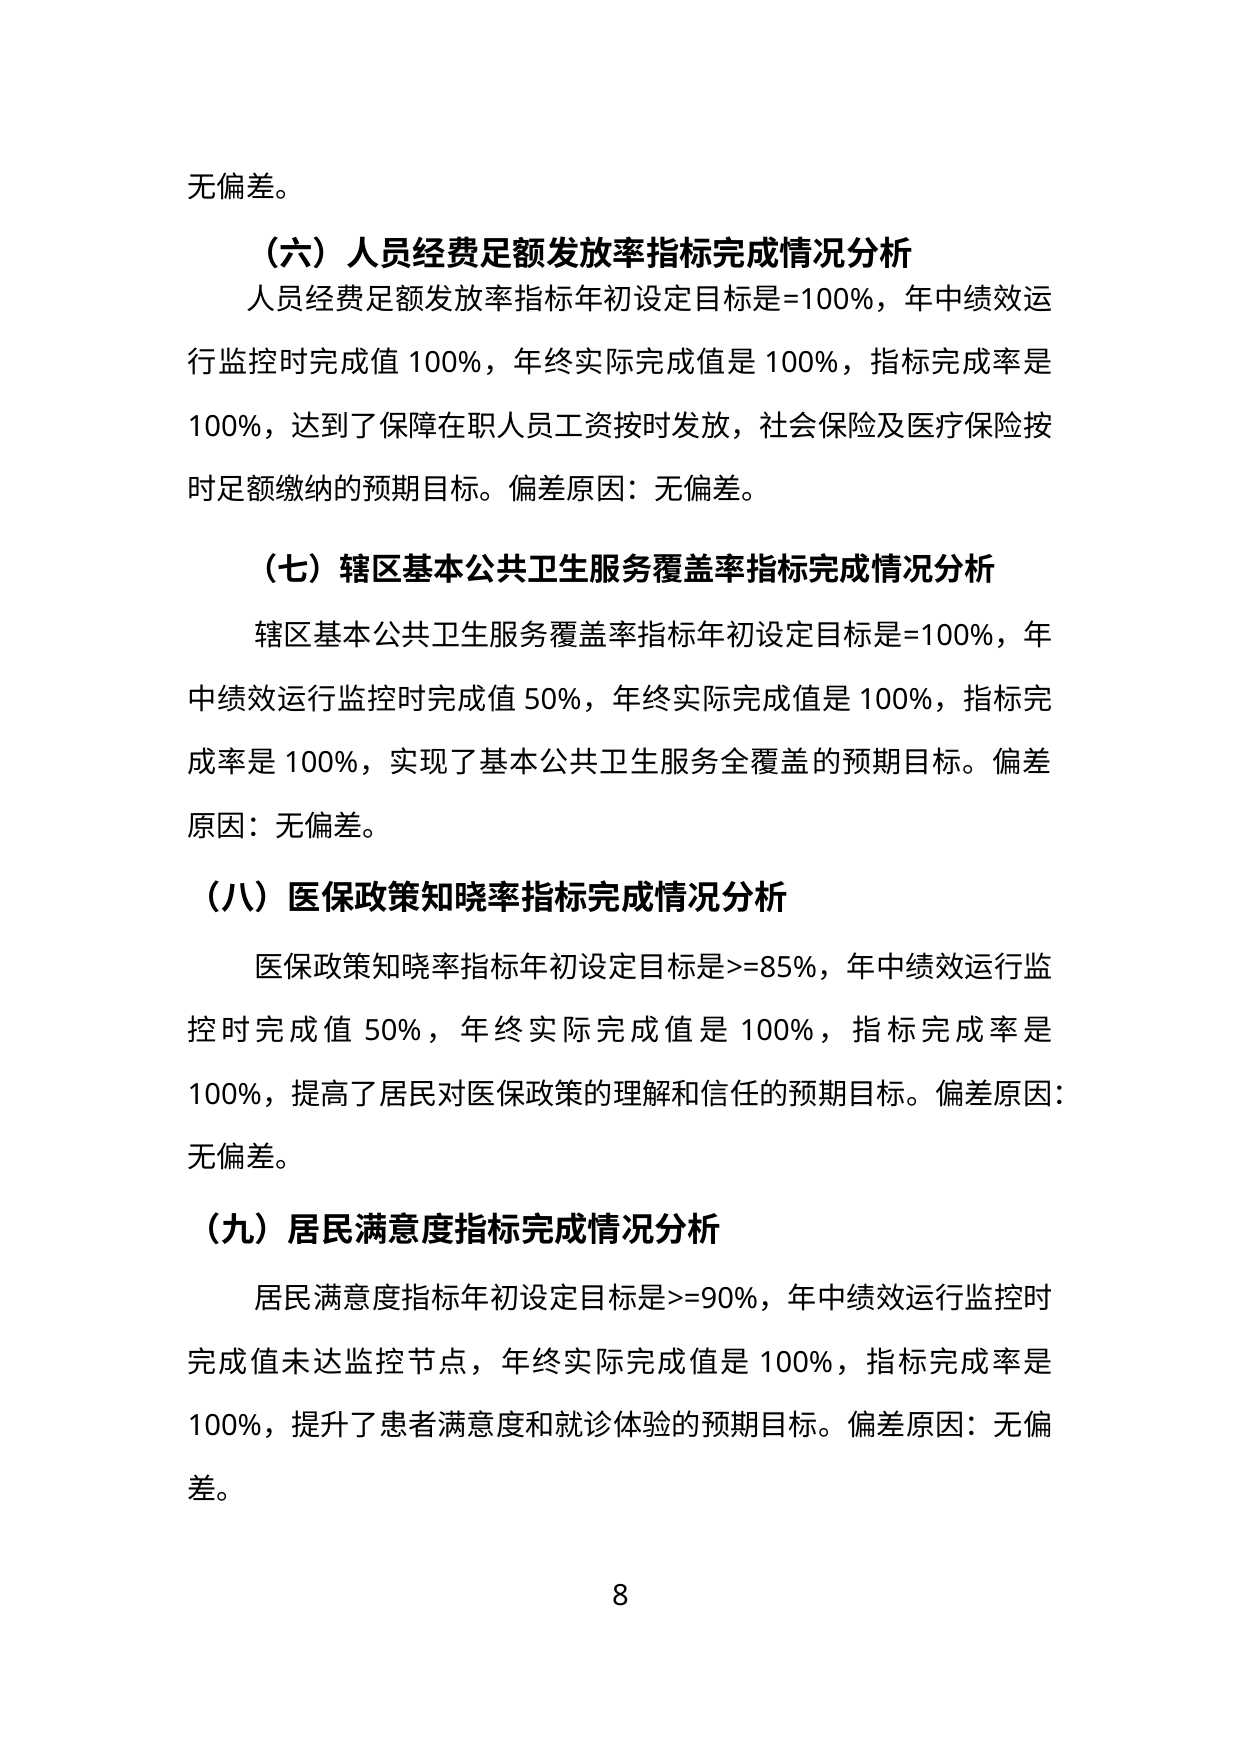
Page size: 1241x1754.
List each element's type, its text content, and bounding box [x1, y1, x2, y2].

subtitle （六）人员经费足额发放率指标完成情况分析 [246, 227, 1053, 275]
text 居民满意度指标年初设定目标是>=90%，年中绩效运行监控时完成值未达监控节点，年终实际完成值是100%，指标完成率是100%，提升了患者满意度和就诊体验的预期目标。偏差原因：无偏差。 [187, 1275, 1053, 1508]
subtitle （八）医保政策知晓率指标完成情况分析 [187, 871, 1053, 919]
text 医保政策知晓率指标年初设定目标是>=85%，年中绩效运行监控时完成值50%，年终实际完成值是100%，指标完成率是100%，提高了居民对医保政策的理解和信任的预期目标。偏差原因：无偏差。 [187, 943, 1053, 1176]
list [187, 163, 1053, 206]
subtitle （七）辖区基本公共卫生服务覆盖率指标完成情况分析 [246, 544, 1053, 589]
text 人员经费足额发放率指标年初设定目标是=100%，年中绩效运行监控时完成值100%，年终实际完成值是100%，指标完成率是100%，达到了保障在职人员工资按时发放，社会保险及医疗保险按时足额缴纳的预期目标。偏差原因：无偏差。 [187, 275, 1053, 508]
subtitle （九）居民满意度指标完成情况分析 [187, 1202, 1053, 1251]
text 辖区基本公共卫生服务覆盖率指标年初设定目标是=100%，年中绩效运行监控时完成值50%，年终实际完成值是100%，指标完成率是100%，实现了基本公共卫生服务全覆盖的预期目标。偏差原因：无偏差。 [187, 612, 1053, 844]
